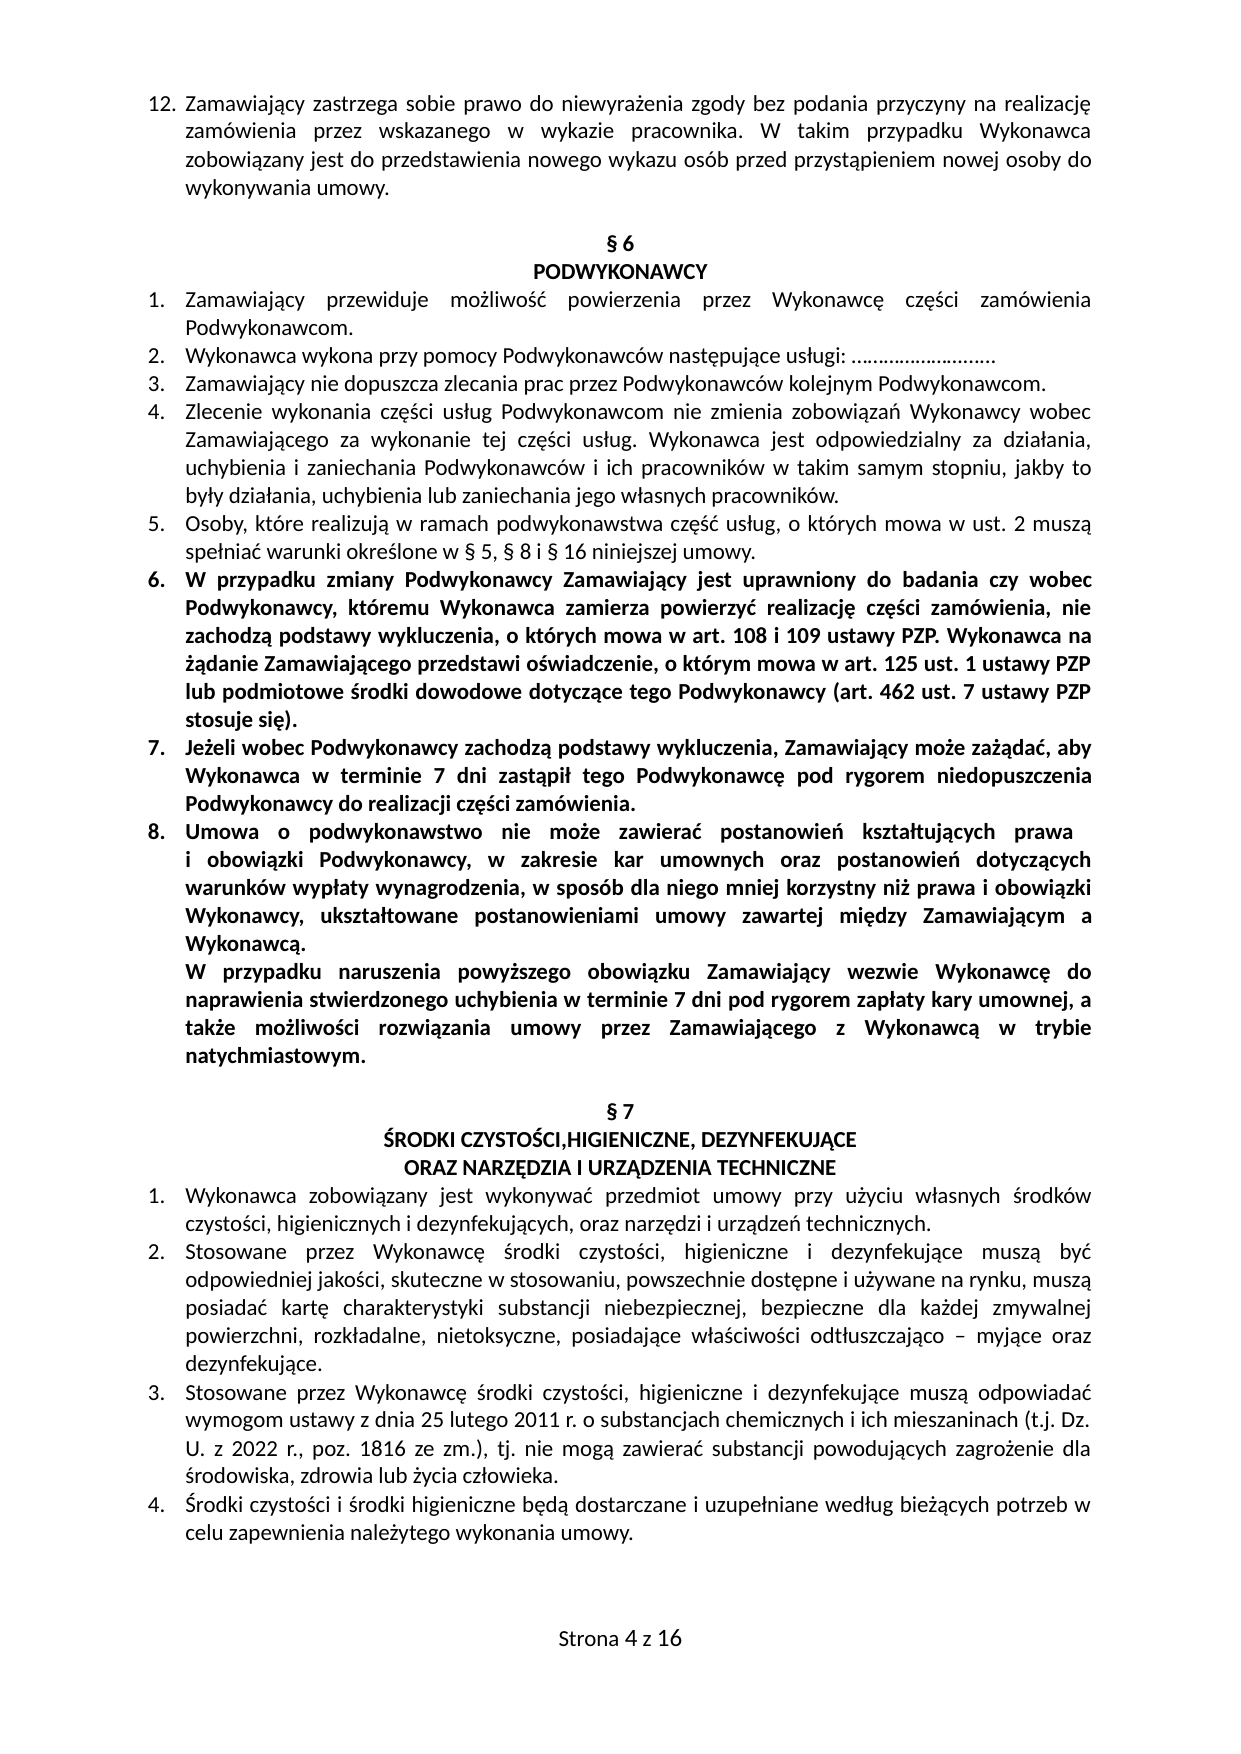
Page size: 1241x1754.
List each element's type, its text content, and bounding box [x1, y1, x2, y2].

list Zamawiający zastrzega sobie prawo do niewyrażenia zgody bez podania przyczyny na realizację zamówienia przez wskazanego w wykazie pracownika. W takim przypadku Wykonawca zobowiązany jest do przedstawienia nowego wykazu osób przed przystąpieniem nowej osoby do wykonywania umowy. [148, 89, 1093, 201]
list Stosowane przez Wykonawcę środki czystości, higieniczne i dezynfekujące muszą być odpowiedniej jakości, skuteczne w stosowaniu, powszechnie dostępne i używane na rynku, muszą posiadać kartę charakterystyki substancji niebezpiecznej, bezpieczne dla każdej zmywalnej powierzchni, rozkładalne, nietoksyczne, posiadające właściwości odtłuszczająco – myjące oraz dezynfekujące. [148, 1237, 1093, 1378]
list Zamawiający nie dopuszcza zlecania prac przez Podwykonawców kolejnym Podwykonawcom. [148, 369, 1093, 397]
text PODWYKONAWCY [148, 257, 1093, 285]
text § 6 [148, 229, 1093, 257]
list Zlecenie wykonania części usług Podwykonawcom nie zmienia zobowiązań Wykonawcy wobec Zamawiającego za wykonanie tej części usług. Wykonawca jest odpowiedzialny za działania, uchybienia i zaniechania Podwykonawców i ich pracowników w takim samym stopniu, jakby to były działania, uchybienia lub zaniechania jego własnych pracowników. [148, 397, 1093, 509]
list Zamawiający przewiduje możliwość powierzenia przez Wykonawcę części zamówienia Podwykonawcom. [148, 285, 1093, 341]
list W przypadku naruszenia powyższego obowiązku Zamawiający wezwie Wykonawcę do naprawienia stwierdzonego uchybienia w terminie 7 dni pod rygorem zapłaty kary umownej, a także możliwości rozwiązania umowy przez Zamawiającego z Wykonawcą w trybie natychmiastowym. [185, 957, 1093, 1069]
list Umowa o podwykonawstwo nie może zawierać postanowień kształtujących prawa i obowiązki Podwykonawcy, w zakresie kar umownych oraz postanowień dotyczących warunków wypłaty wynagrodzenia, w sposób dla niego mniej korzystny niż prawa i obowiązki Wykonawcy, ukształtowane postanowieniami umowy zawartej między Zamawiającym a Wykonawcą. [148, 817, 1093, 957]
list Stosowane przez Wykonawcę środki czystości, higieniczne i dezynfekujące muszą odpowiadać wymogom ustawy z dnia 25 lutego 2011 r. o substancjach chemicznych i ich mieszaninach (t.j. Dz. U. z 2022 r., poz. 1816 ze zm.), tj. nie mogą zawierać substancji powodujących zagrożenie dla środowiska, zdrowia lub życia człowieka. [148, 1378, 1093, 1490]
list Środki czystości i środki higieniczne będą dostarczane i uzupełniane według bieżących potrzeb w celu zapewnienia należytego wykonania umowy. [148, 1490, 1093, 1546]
text § 7 [148, 1097, 1093, 1125]
list Wykonawca zobowiązany jest wykonywać przedmiot umowy przy użyciu własnych środków czystości, higienicznych i dezynfekujących, oraz narzędzi i urządzeń technicznych. [148, 1181, 1093, 1237]
list Wykonawca wykona przy pomocy Podwykonawców następujące usługi: ……………………... [148, 341, 1093, 369]
list Jeżeli wobec Podwykonawcy zachodzą podstawy wykluczenia, Zamawiający może zażądać, aby Wykonawca w terminie 7 dni zastąpił tego Podwykonawcę pod rygorem niedopuszczenia Podwykonawcy do realizacji części zamówienia. [148, 733, 1093, 817]
text ŚRODKI CZYSTOŚCI,HIGIENICZNE, DEZYNFEKUJĄCE [148, 1125, 1093, 1153]
text ORAZ NARZĘDZIA I URZĄDZENIA TECHNICZNE [148, 1153, 1093, 1181]
list Osoby, które realizują w ramach podwykonawstwa część usług, o których mowa w ust. 2 muszą spełniać warunki określone w § 5, § 8 i § 16 niniejszej umowy. [148, 509, 1093, 565]
list W przypadku zmiany Podwykonawcy Zamawiający jest uprawniony do badania czy wobec Podwykonawcy, któremu Wykonawca zamierza powierzyć realizację części zamówienia, nie zachodzą podstawy wykluczenia, o których mowa w art. 108 i 109 ustawy PZP. Wykonawca na żądanie Zamawiającego przedstawi oświadczenie, o którym mowa w art. 125 ust. 1 ustawy PZP lub podmiotowe środki dowodowe dotyczące tego Podwykonawcy (art. 462 ust. 7 ustawy PZP stosuje się). [148, 565, 1093, 733]
